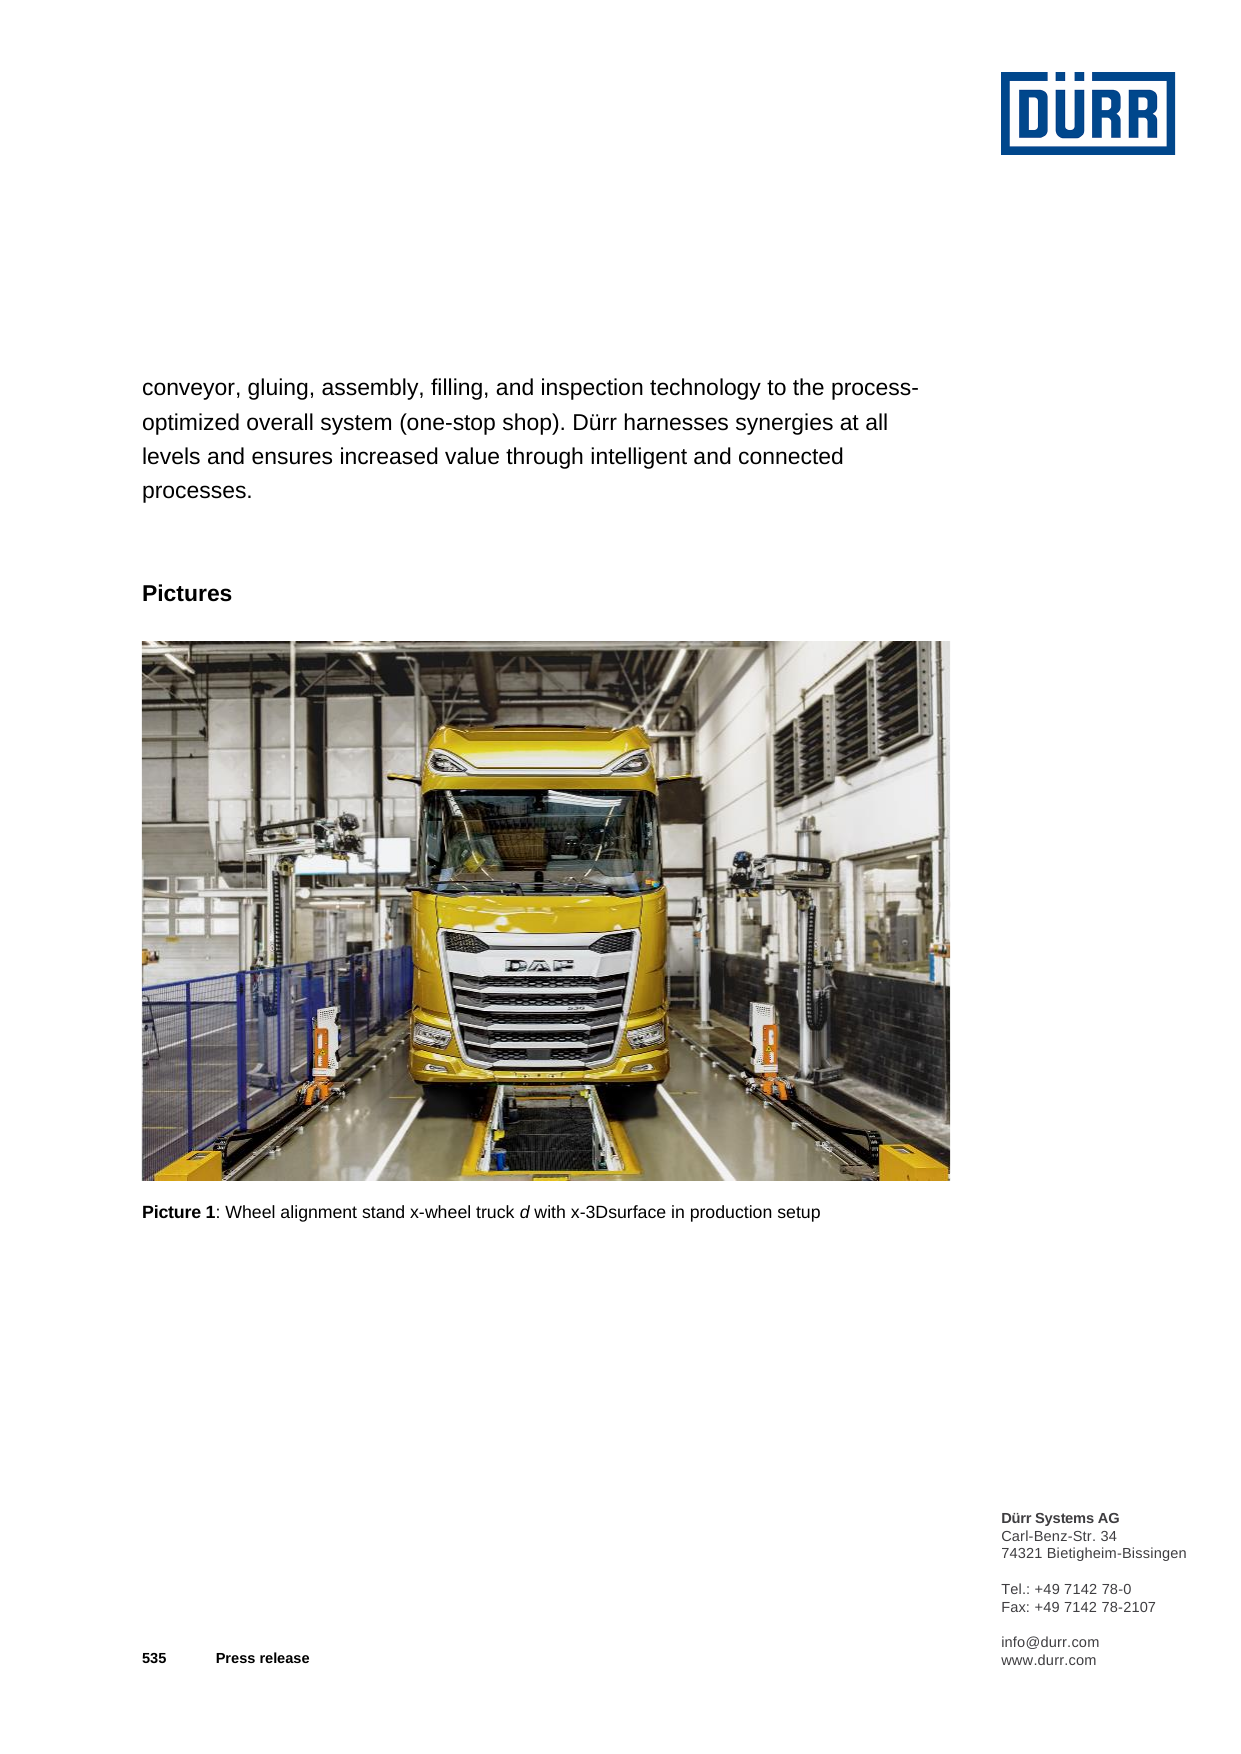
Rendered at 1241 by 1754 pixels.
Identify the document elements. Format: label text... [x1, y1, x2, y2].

text Pictures [142, 572, 951, 607]
picture [141, 641, 951, 1181]
text Picture 1: Wheel alignment stand x-wheel truck d with x-3Dsurface in production setup [142, 1201, 951, 1222]
picture [1001, 72, 1175, 155]
